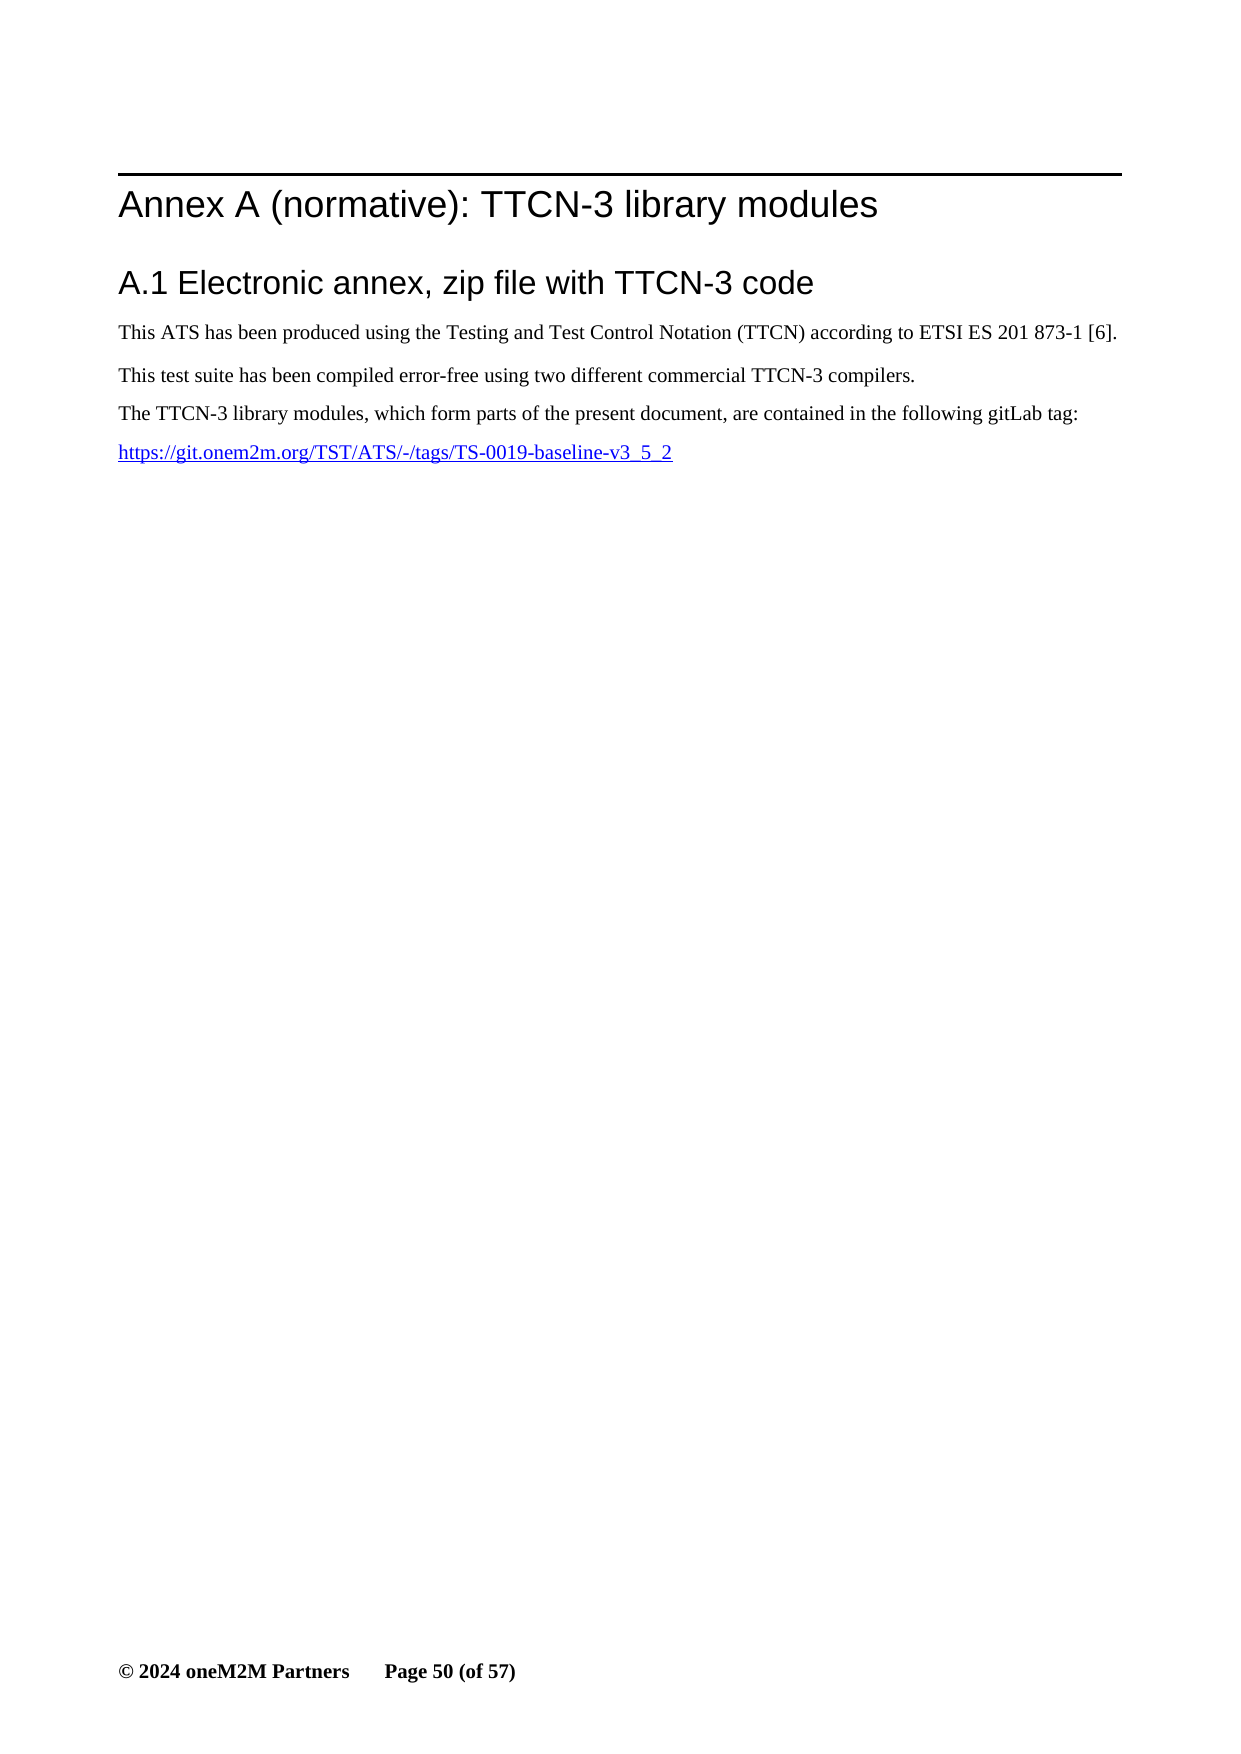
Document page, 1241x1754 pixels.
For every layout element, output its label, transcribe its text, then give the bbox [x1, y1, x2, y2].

text https://git.onem2m.org/TST/ATS/-/tags/TS-0019-baseline-v3_5_2 [118, 440, 1122, 488]
subtitle Annex A (normative): TTCN-3 library modules [118, 176, 1122, 225]
subtitle A.1 Electronic annex, zip file with TTCN-3 code [118, 263, 1122, 301]
text This test suite has been compiled error-free using two different commercial TTCN-3 compilers. [118, 363, 1122, 387]
text The TTCN-3 library modules, which form parts of the present document, are contained in the following gitLab tag: [118, 401, 1122, 425]
